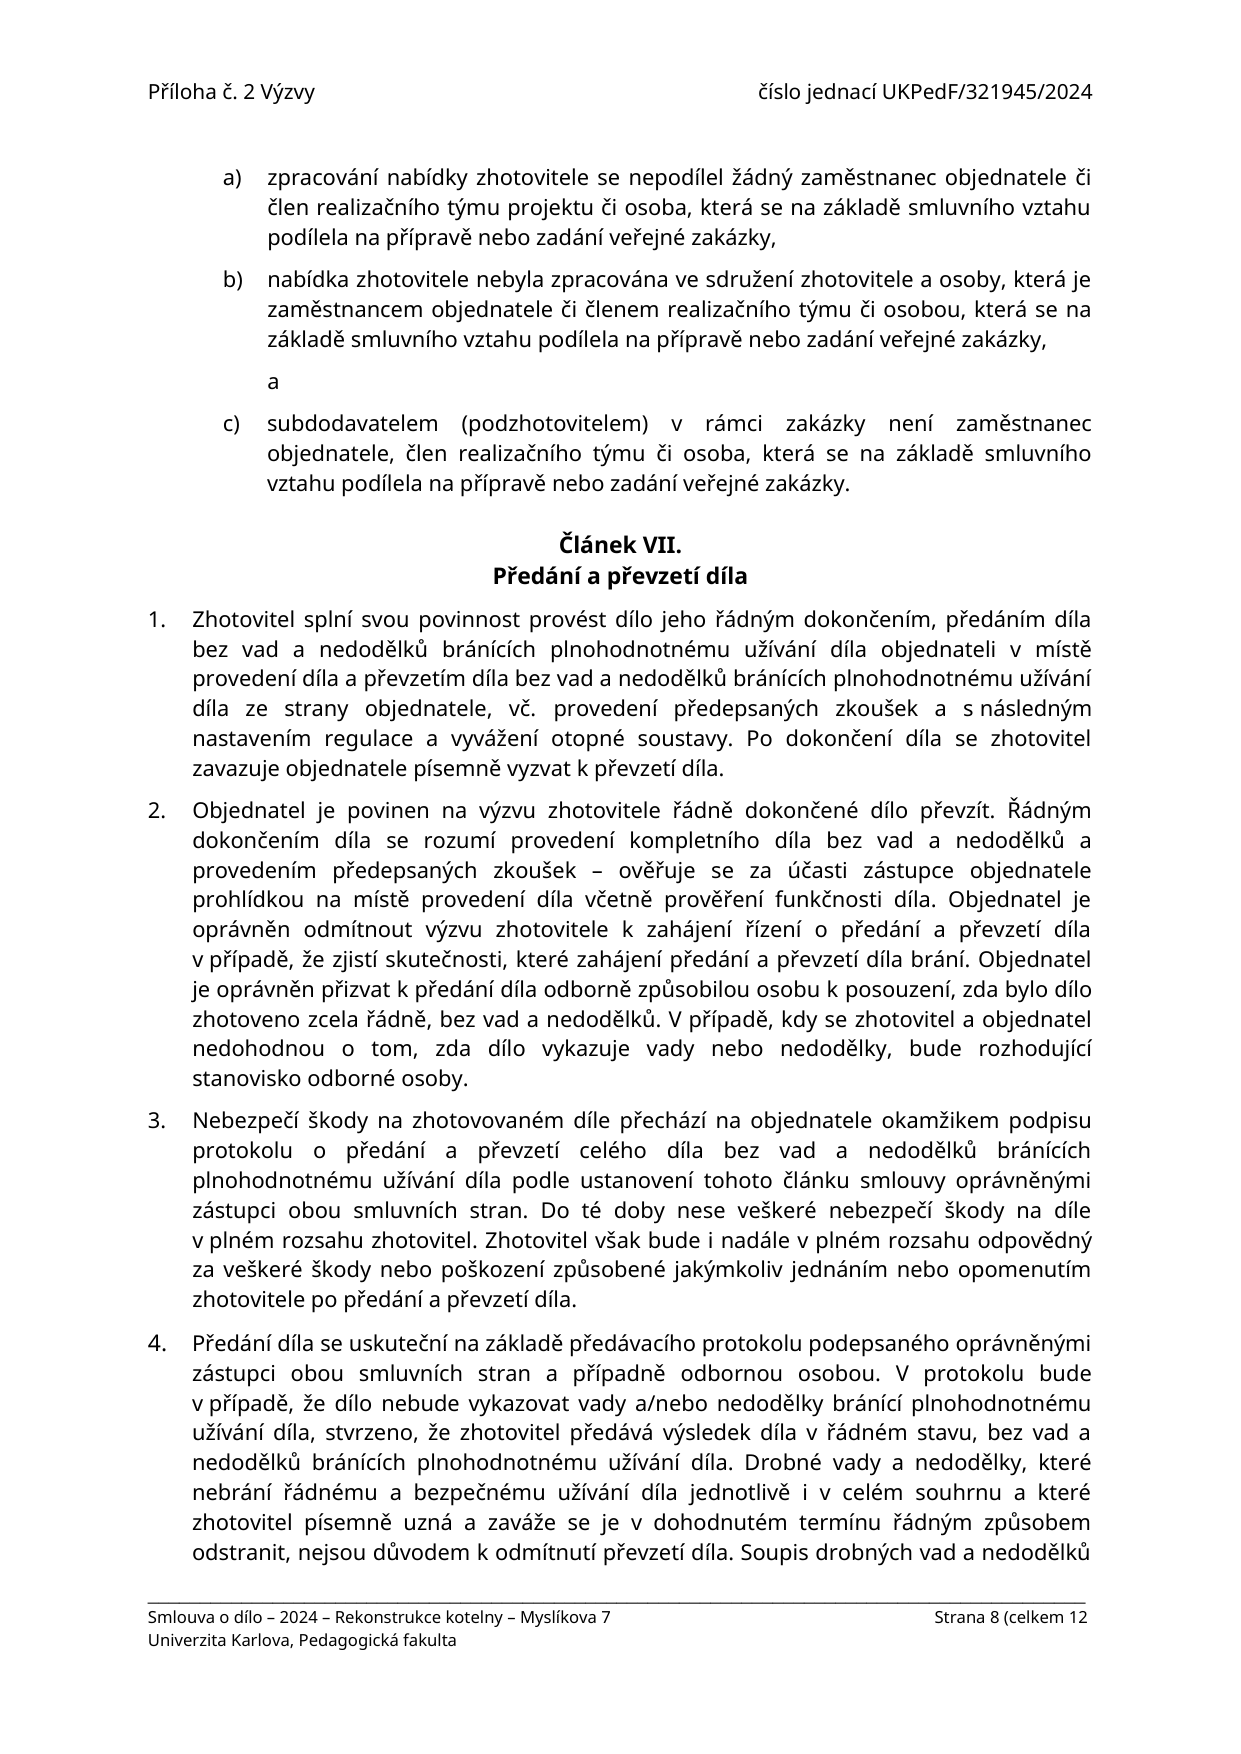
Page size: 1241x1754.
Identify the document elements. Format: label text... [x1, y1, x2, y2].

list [148, 1326, 1093, 1566]
list nabídka zhotovitele nebyla zpracována ve sdružení zhotovitele a osoby, která je zaměstnancem objednatele či členem realizačního týmu či osobou, která se na základě smluvního vztahu podílela na přípravě nebo zadání veřejné zakázky, [223, 264, 1093, 353]
subtitle Předání a převzetí díla [148, 560, 1093, 591]
list zpracování nabídky zhotovitele se nepodílel žádný zaměstnanec objednatele či člen realizačního týmu projektu či osoba, která se na základě smluvního vztahu podílela na přípravě nebo zadání veřejné zakázky, [223, 162, 1093, 251]
text Článek VII. [148, 529, 1093, 560]
list Objednatel je povinen na výzvu zhotovitele řádně dokončené dílo převzít. Řádným dokončením díla se rozumí provedení kompletního díla bez vad a nedodělků a provedením předepsaných zkoušek – ověřuje se za účasti zástupce objednatele prohlídkou na místě provedení díla včetně prověření funkčnosti díla. Objednatel je oprávněn odmítnout výzvu zhotovitele k zahájení řízení o předání a převzetí díla v případě, že zjistí skutečnosti, které zahájení předání a převzetí díla brání. Objednatel je oprávněn přizvat k předání díla odborně způsobilou osobu k posouzení, zda bylo dílo zhotoveno zcela řádně, bez vad a nedodělků. V případě, kdy se zhotovitel a objednatel nedohodnou o tom, zda dílo vykazuje vady nebo nedodělky, bude rozhodující stanovisko odborné osoby. [148, 795, 1093, 1093]
list Zhotovitel splní svou povinnost provést dílo jeho řádným dokončením, předáním díla bez vad a nedodělků bránících plnohodnotnému užívání díla objednateli v místě provedení díla a převzetím díla bez vad a nedodělků bránících plnohodnotnému užívání díla ze strany objednatele, vč. provedení předepsaných zkoušek a s následným nastavením regulace a vyvážení otopné soustavy. Po dokončení díla se zhotovitel zavazuje objednatele písemně vyzvat k převzetí díla. [148, 604, 1093, 782]
list subdodavatelem (podzhotovitelem) v rámci zakázky není zaměstnanec objednatele, člen realizačního týmu či osoba, která se na základě smluvního vztahu podílela na přípravě nebo zadání veřejné zakázky. [223, 408, 1093, 497]
text a [267, 366, 1093, 396]
list Nebezpečí škody na zhotovovaném díle přechází na objednatele okamžikem podpisu protokolu o předání a převzetí celého díla bez vad a nedodělků bránících plnohodnotnému užívání díla podle ustanovení tohoto článku smlouvy oprávněnými zástupci obou smluvních stran. Do té doby nese veškeré nebezpečí škody na díle v plném rozsahu zhotovitel. Zhotovitel však bude i nadále v plném rozsahu odpovědný za veškeré škody nebo poškození způsobené jakýmkoliv jednáním nebo opomenutím zhotovitele po předání a převzetí díla. [148, 1105, 1093, 1314]
